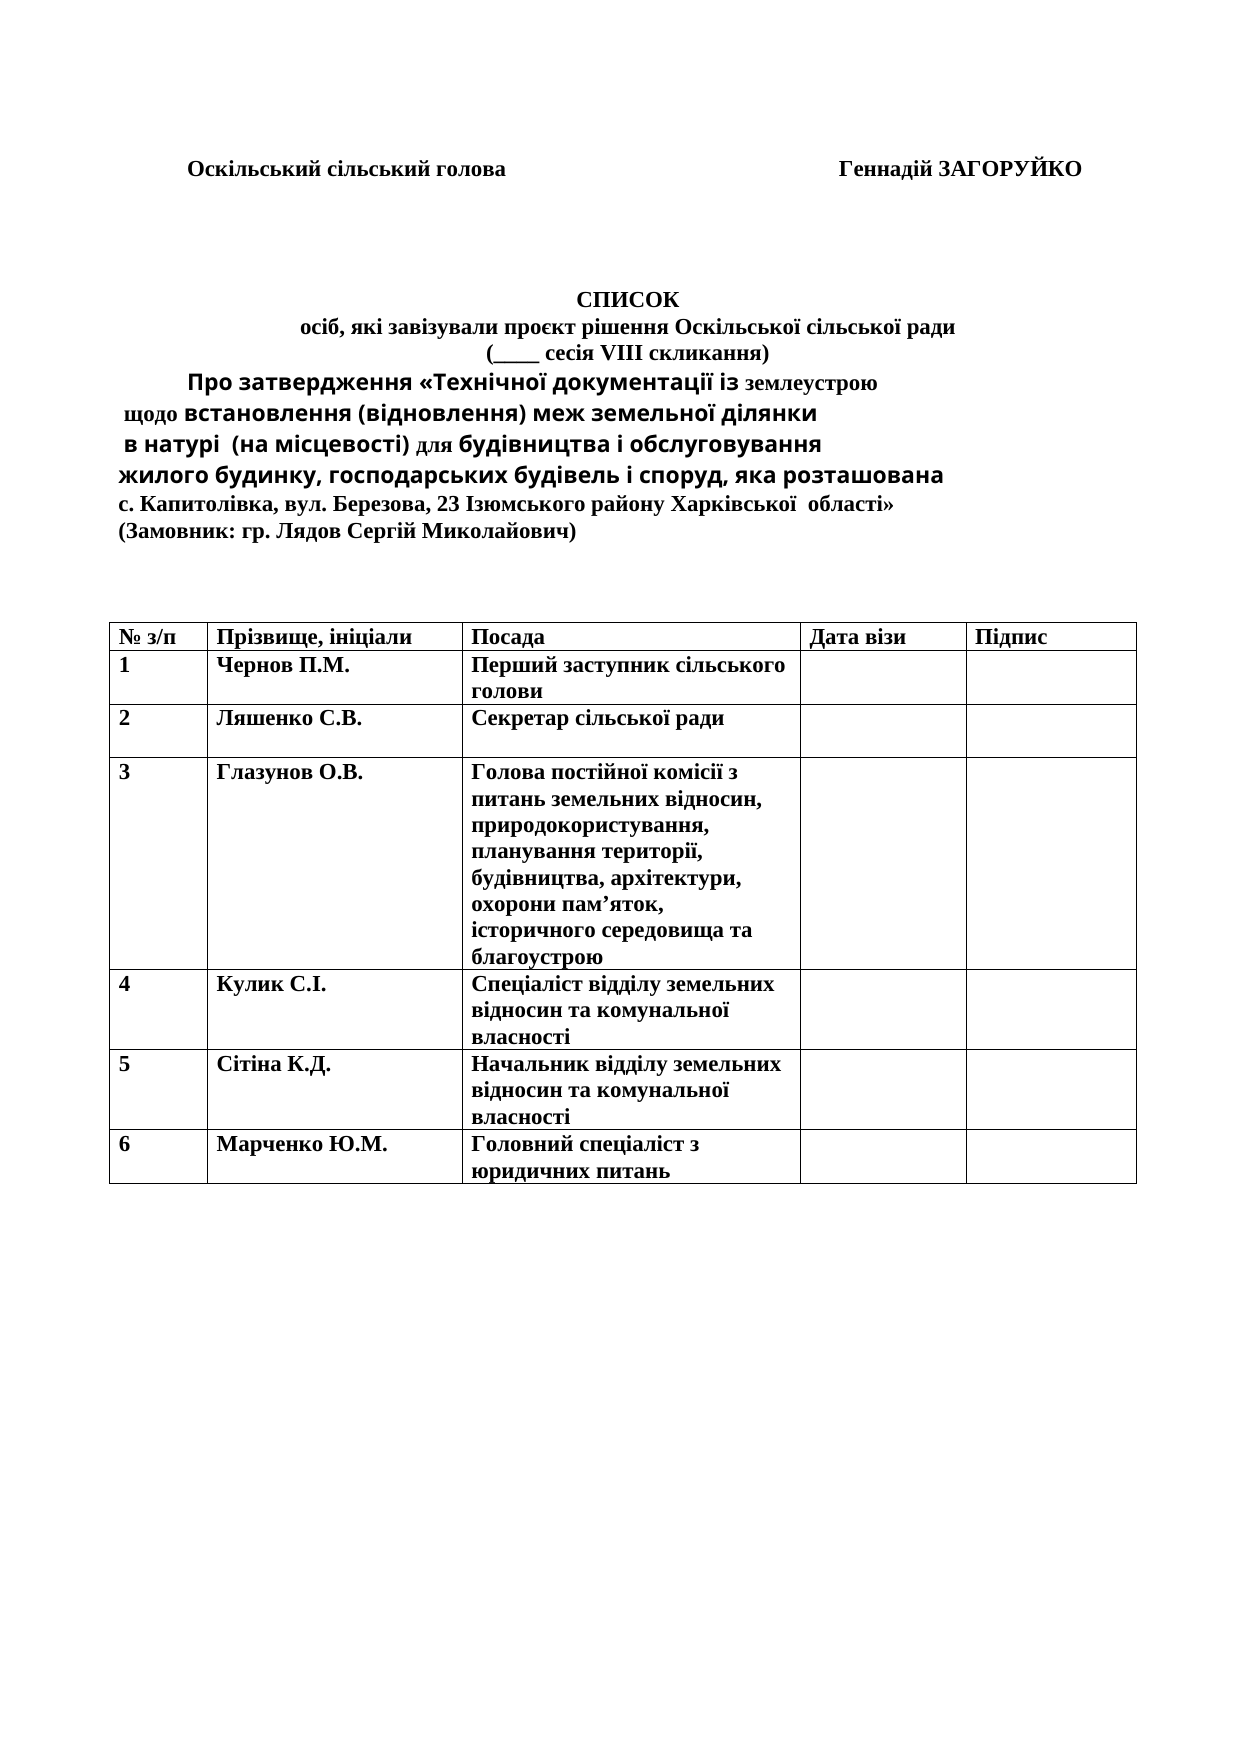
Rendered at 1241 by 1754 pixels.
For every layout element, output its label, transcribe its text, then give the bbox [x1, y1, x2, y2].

table_cell Начальник відділу земельних відносин та комунальної власності [463, 1050, 800, 1129]
table_header Посада [463, 623, 800, 650]
text щодо встановлення (відновлення) меж земельної ділянки [118, 397, 1137, 428]
table_cell [967, 970, 1136, 1049]
text Про затвердження «Технічної документації із землеустрою [118, 366, 1137, 397]
table_cell [967, 651, 1136, 703]
text осіб, які завізували проєкт рішення Оскільської сільської ради [118, 313, 1137, 339]
table_header № з/п [110, 623, 207, 650]
table_cell Кулик С.І. [208, 970, 462, 1049]
table_cell [967, 705, 1136, 757]
table_header Підпис [967, 623, 1136, 650]
text (____ сесія VIІІ скликання) [118, 339, 1137, 366]
table_cell Голова постійної комісії з питань земельних відносин, природокористування, планування території, будівництва, архітектури, охорони пам’яток, історичного середовища та благоустрою [463, 758, 800, 969]
table_cell Чернов П.М. [208, 651, 462, 703]
table_cell Ляшенко С.В. [208, 705, 462, 757]
table_cell Сітіна К.Д. [208, 1050, 462, 1129]
table_cell [801, 970, 966, 1049]
text СПИСОК [118, 286, 1137, 313]
table_cell 5 [110, 1050, 207, 1129]
table_cell Перший заступник сільського голови [463, 651, 800, 703]
table_cell 2 [110, 705, 207, 757]
table_cell [801, 705, 966, 757]
table_cell [967, 758, 1136, 969]
table_header Прізвище, ініціали [208, 623, 462, 650]
table_cell Секретар сільської ради [463, 705, 800, 757]
table_cell Глазунов О.В. [208, 758, 462, 969]
text Оскільський сільський голова Геннадій ЗАГОРУЙКО [118, 155, 1137, 181]
table_cell 6 [110, 1130, 207, 1183]
table_cell [967, 1050, 1136, 1129]
table_cell 4 [110, 970, 207, 1049]
table_header Дата візи [801, 623, 966, 650]
table_cell [967, 1130, 1136, 1183]
table_cell Марченко Ю.М. [208, 1130, 462, 1183]
table_cell Головний спеціаліст з юридичних питань [463, 1130, 800, 1183]
text (Замовник: гр. Лядов Сергій Миколайович) [118, 517, 1137, 543]
text с. Капитолівка, вул. Березова, 23 Ізюмського району Харківської області» [118, 491, 1137, 517]
table_cell 1 [110, 651, 207, 703]
table_cell Спеціаліст відділу земельних відносин та комунальної власності [463, 970, 800, 1049]
text жилого будинку, господарських будівель і споруд, яка розташована [118, 459, 1137, 491]
table_cell [801, 1130, 966, 1183]
text в натурі (на місцевості) для будівництва і обслуговування [118, 428, 1137, 459]
table_cell [801, 758, 966, 969]
table_cell [801, 1050, 966, 1129]
table_cell 3 [110, 758, 207, 969]
table_cell [801, 651, 966, 703]
